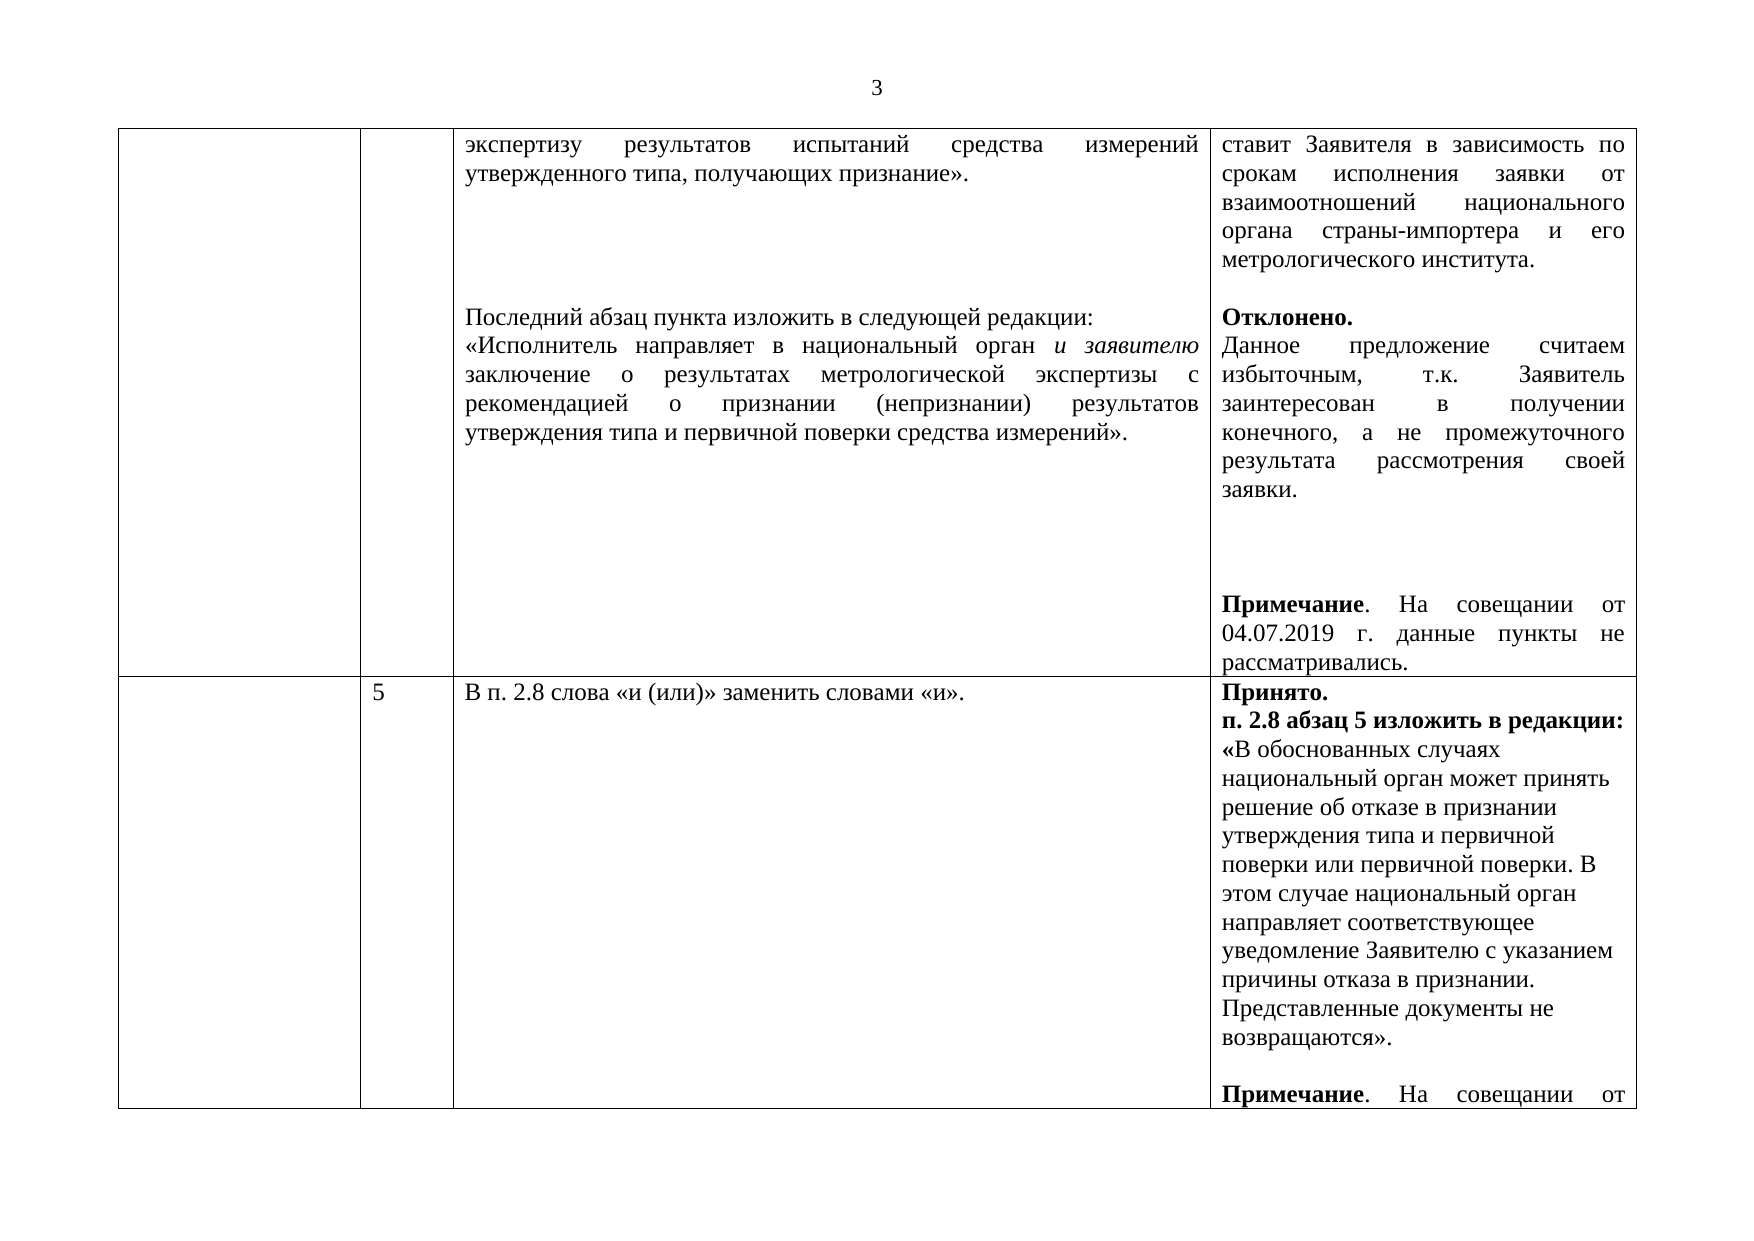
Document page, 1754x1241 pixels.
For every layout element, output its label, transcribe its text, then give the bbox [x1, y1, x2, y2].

table_cell 4 [361, 129, 453, 676]
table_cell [1211, 129, 1636, 676]
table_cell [454, 129, 1210, 676]
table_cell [454, 677, 1210, 1108]
table_cell [119, 129, 360, 676]
table_cell [119, 677, 360, 1108]
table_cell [1211, 677, 1636, 1108]
table_cell 5 [361, 677, 453, 1108]
